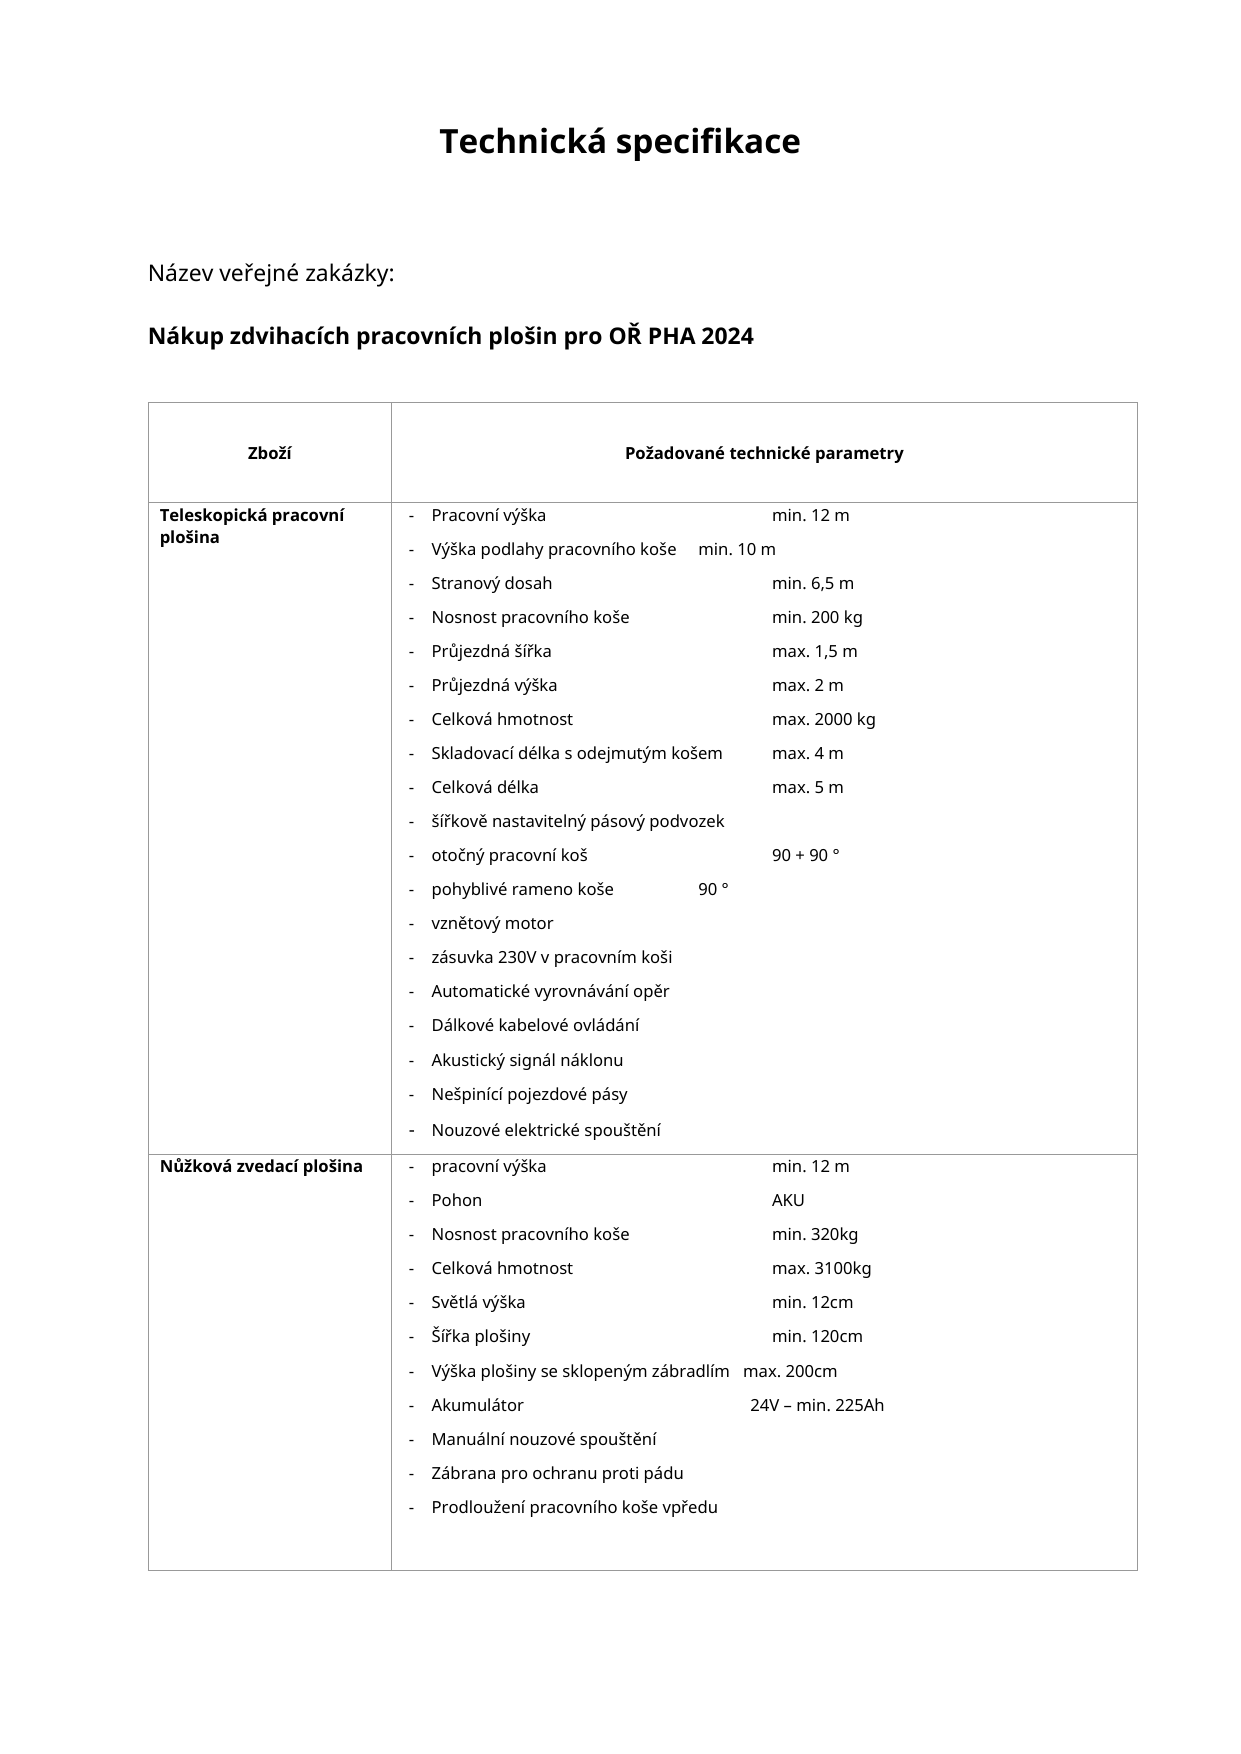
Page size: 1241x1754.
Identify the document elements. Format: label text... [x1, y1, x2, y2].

table_header Požadované technické parametry [392, 403, 1137, 502]
table_cell pracovní výška min. 12 m Pohon AKU Nosnost pracovního koše min. 320kg Celková hmotnost max. 3100kg Světlá výška min. 12cm Šířka plošiny min. 120cm Výška plošiny se sklopeným zábradlím max. 200cm Akumulátor 24V – min. 225Ah Manuální nouzové spouštění Zábrana pro ochranu proti pádu Prodloužení pracovního koše vpředu [392, 1155, 1137, 1570]
table_header Zboží [149, 403, 391, 502]
table_cell Pracovní výška min. 12 m Výška podlahy pracovního koše min. 10 m Stranový dosah min. 6,5 m Nosnost pracovního koše min. 200 kg Průjezdná šířka max. 1,5 m Průjezdná výška max. 2 m Celková hmotnost max. 2000 kg Skladovací délka s odejmutým košem max. 4 m Celková délka max. 5 m šířkově nastavitelný pásový podvozek otočný pracovní koš 90 + 90 ° pohyblivé rameno koše 90 ° vznětový motor zásuvka 230V v pracovním koši Automatické vyrovnávání opěr Dálkové kabelové ovládání Akustický signál náklonu Nešpinící pojezdové pásy Nouzové elektrické spouštění [392, 503, 1137, 1154]
table_cell Teleskopická pracovní plošina [149, 503, 391, 1154]
text Nákup zdvihacích pracovních plošin pro OŘ PHA 2024 [148, 320, 1092, 351]
table_cell Nůžková zvedací plošina [149, 1155, 391, 1570]
text Název veřejné zakázky: [148, 257, 1092, 288]
text Technická specifikace [148, 118, 1092, 163]
